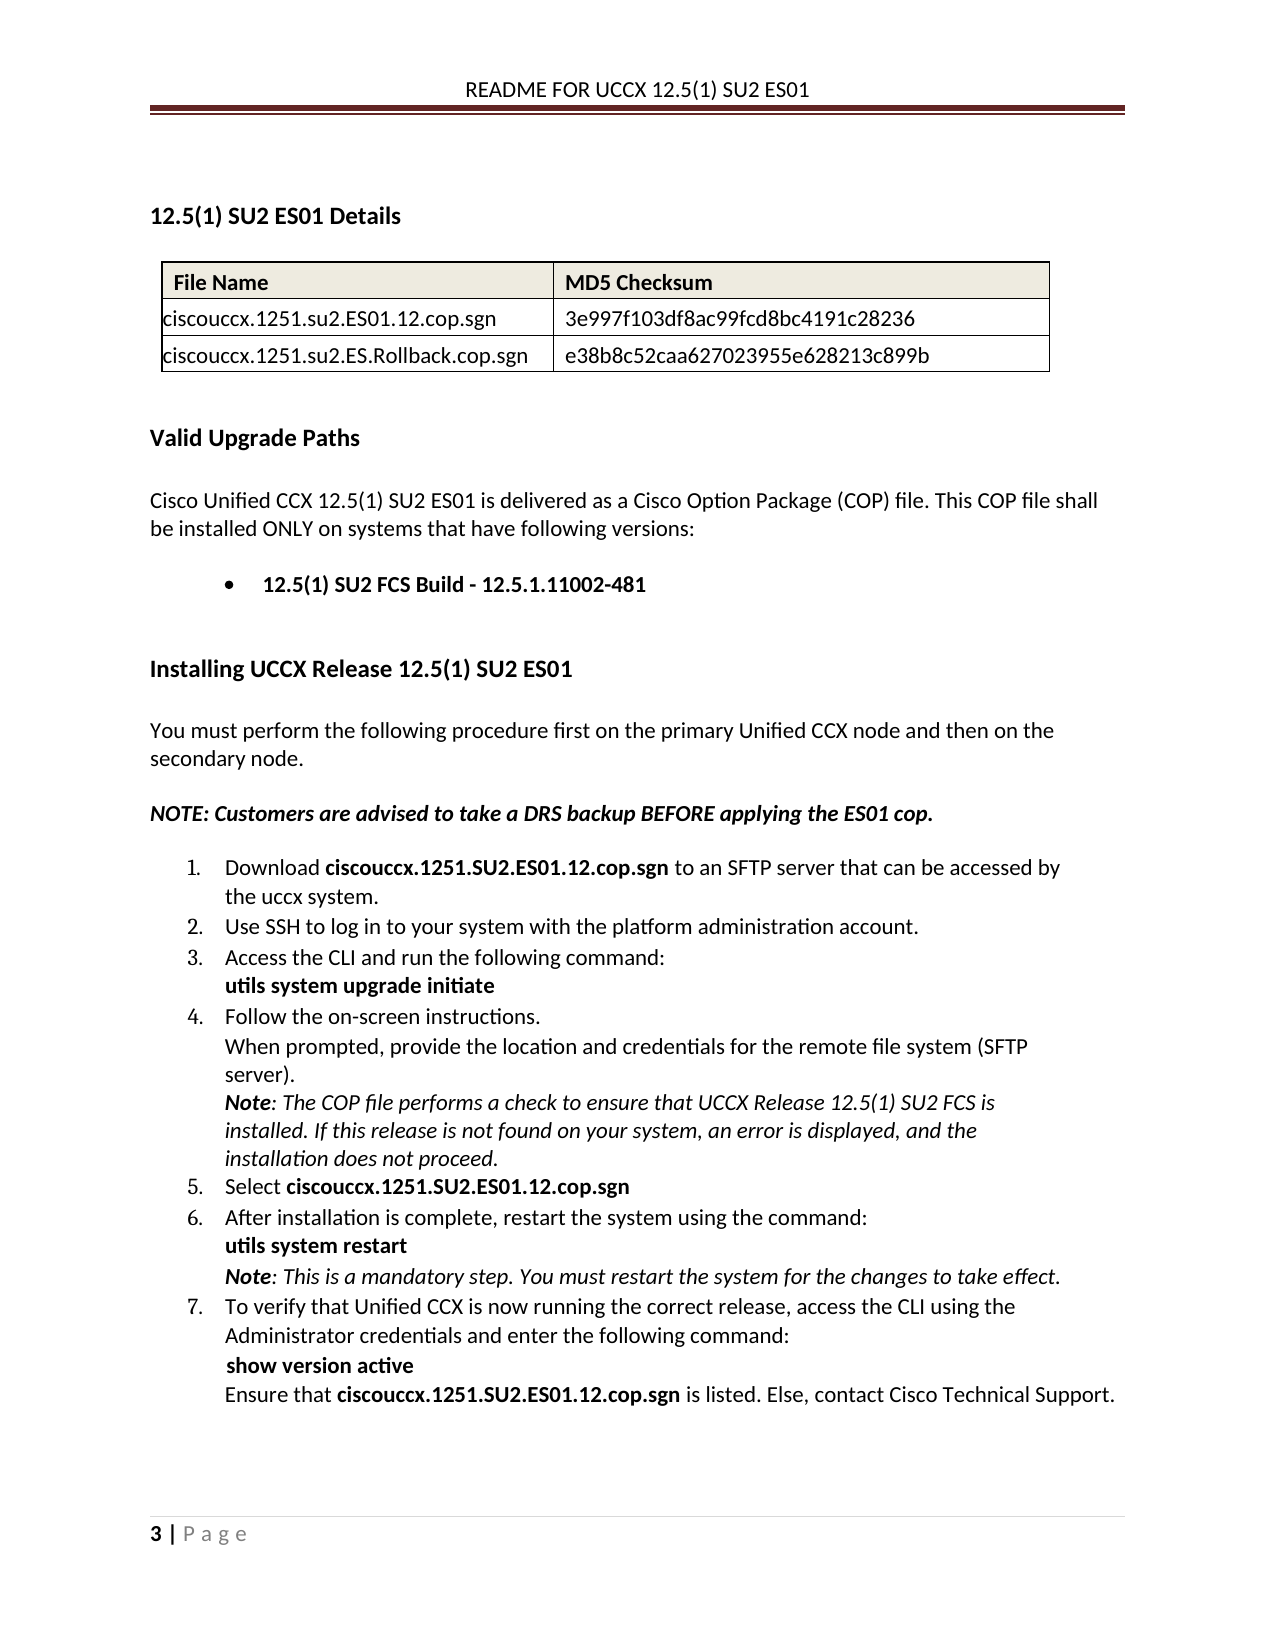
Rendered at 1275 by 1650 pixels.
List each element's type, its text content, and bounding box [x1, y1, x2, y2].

subtitle 12.5(1) SU2 ES01 Details [149, 200, 1125, 231]
text Note: The COP file performs a check to ensure that UCCX Release 12.5(1) SU2 FCS is installed. If this release is not found on your system, an error is displayed, and the installation does not proceed. [224, 1088, 1007, 1172]
table_cell e38b8c52caa627023955e628213c899b [554, 336, 1049, 371]
table_cell 3e997f103df8ac99fcd8bc4191c28236 [554, 299, 1049, 334]
list Download ciscouccx.1251.SU2.ES01.12.cop.sgn to an SFTP server that can be accessed by the uccx system. [187, 853, 1073, 910]
list Use SSH to log in to your system with the platform administration account. [187, 912, 1073, 940]
list To verify that Unified CCX is now running the correct release, access the CLI using the Administrator credentials and enter the following command: [187, 1292, 1073, 1349]
subtitle Valid Upgrade Paths [149, 422, 1125, 453]
list After installation is complete, restart the system using the command: utils system restart [187, 1203, 1073, 1259]
text NOTE: Customers are advised to take a DRS backup BEFORE applying the ES01 cop. [150, 799, 1125, 827]
text When prompted, provide the location and credentials for the remote file system (SFTP server). [224, 1032, 1053, 1088]
text show version active [226, 1351, 1125, 1379]
text You must perform the following procedure first on the primary Unified CCX node and then on the secondary node. [150, 716, 1125, 772]
table_cell ciscouccx.1251.su2.ES.Rollback.cop.sgn [163, 336, 553, 371]
table_cell ciscouccx.1251.su2.ES01.12.cop.sgn [163, 299, 553, 334]
list Access the CLI and run the following command: utils system upgrade initiate [187, 943, 1073, 999]
table_header File Name [163, 263, 553, 298]
subtitle Installing UCCX Release 12.5(1) SU2 ES01 [149, 653, 1125, 683]
text Note: This is a mandatory step. You must restart the system for the changes to take effect. [225, 1262, 1073, 1290]
text Ensure that ciscouccx.1251.SU2.ES01.12.cop.sgn is listed. Else, contact Cisco Technical Support. [224, 1380, 1125, 1408]
list 12.5(1) SU2 FCS Build - 12.5.1.11002-481 [225, 571, 1125, 598]
list Follow the on-screen instructions. [187, 1002, 1073, 1030]
list Select ciscouccx.1251.SU2.ES01.12.cop.sgn [187, 1172, 1073, 1200]
text Cisco Unified CCX 12.5(1) SU2 ES01 is delivered as a Cisco Option Package (COP) file. This COP file shall be installed ONLY on systems that have following versions: [150, 486, 1125, 571]
table_header MD5 Checksum [554, 263, 1049, 298]
